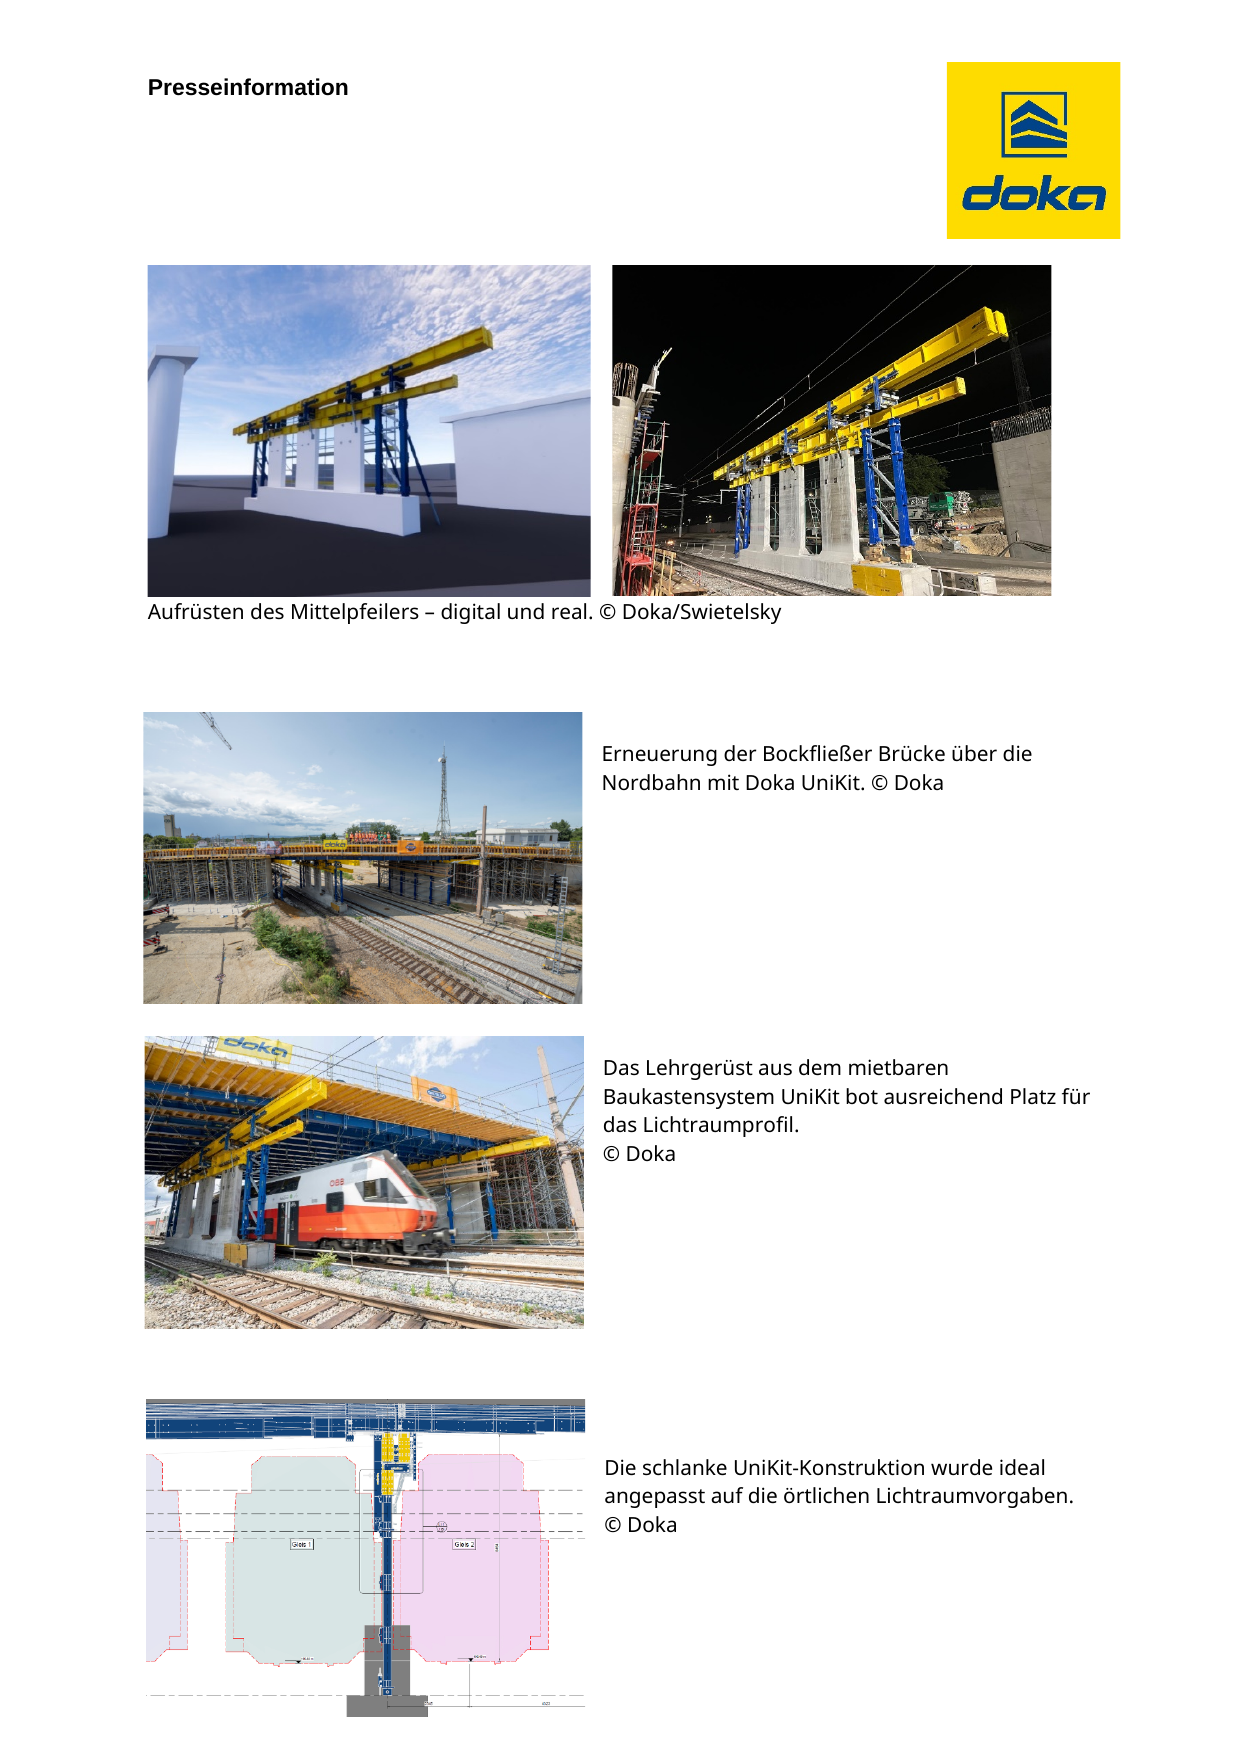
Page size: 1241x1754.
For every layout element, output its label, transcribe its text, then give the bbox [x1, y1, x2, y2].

text Aufrüsten des Mittelpfeilers – digital und real. © Doka/Swietelsky [148, 597, 1122, 625]
picture [141, 712, 583, 1003]
picture [147, 265, 591, 597]
text Erneuerung der Bockfließer Brücke über die Nordbahn mit Doka UniKit. © Doka [583, 739, 1122, 796]
text Die schlanke UniKit-Konstruktion wurde ideal angepasst auf die örtlichen Lichtraumvorgaben. © Doka [585, 1453, 1122, 1538]
picture [945, 62, 1120, 237]
picture [610, 265, 1052, 594]
text Das Lehrgerüst aus dem mietbaren Baukastensystem UniKit bot ausreichend Platz für das Lichtraumprofil. © Doka [584, 1053, 1122, 1167]
picture [144, 1399, 585, 1715]
picture [143, 1036, 584, 1328]
